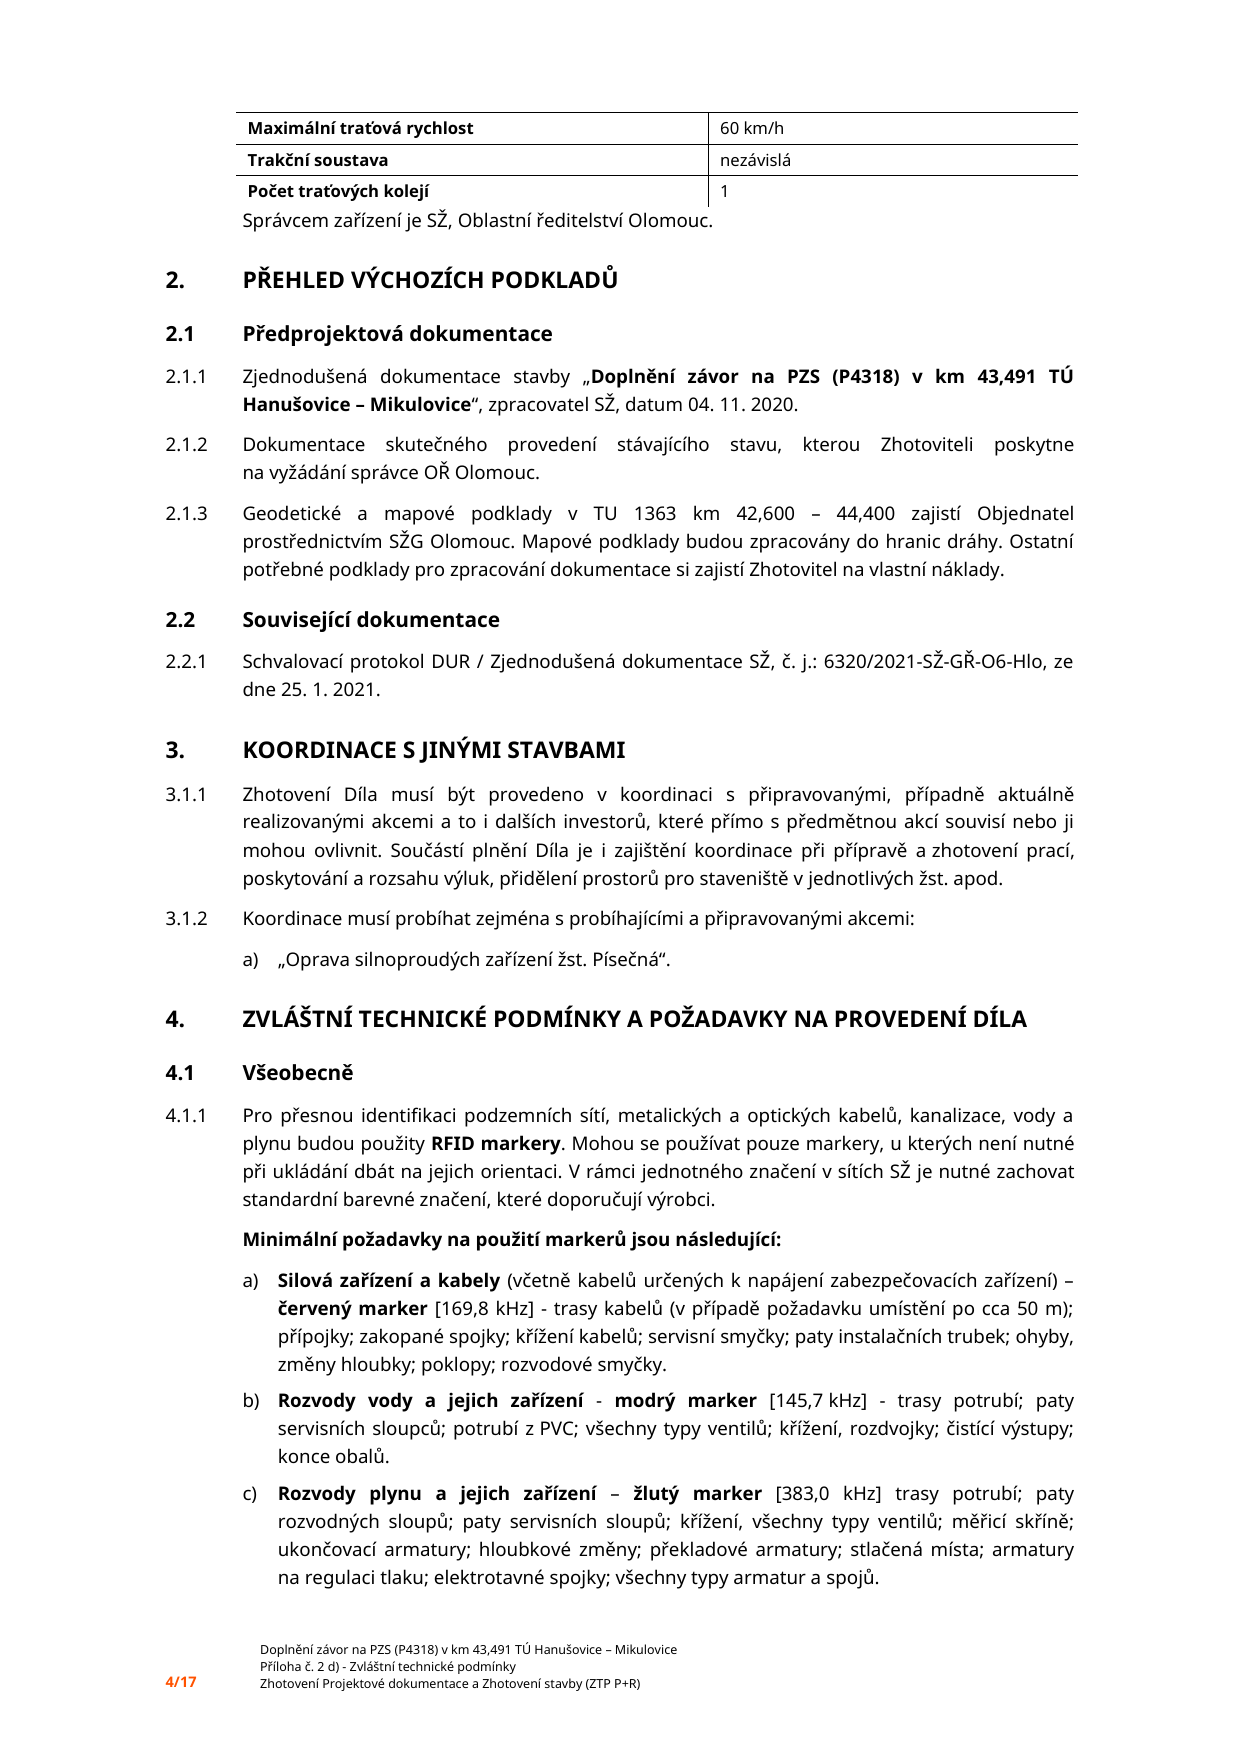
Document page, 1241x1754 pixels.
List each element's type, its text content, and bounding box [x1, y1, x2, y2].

table_cell 1 [709, 176, 1078, 207]
text Geodetické a mapové podklady v TU 1363 km 42,600 – 44,400 zajistí Objednatel prostřednictvím SŽG Olomouc. Mapové podklady budou zpracovány do hranic dráhy. Ostatní potřebné podklady pro zpracování dokumentace si zajistí Zhotovitel na vlastní náklady. [165, 500, 1075, 582]
table_cell Maximální traťová rychlost [236, 113, 708, 144]
text KOORDINACE S JINÝMI STAVBAMI [165, 734, 1075, 765]
table_cell 60 km/h [709, 113, 1078, 144]
text Koordinace musí probíhat zejména s probíhajícími a připravovanými akcemi: [165, 905, 1075, 931]
table_cell Trakční soustava [236, 145, 708, 175]
text Minimální požadavky na použití markerů jsou následující: [242, 1227, 1075, 1252]
text Všeobecně [165, 1058, 1075, 1087]
text Správcem zařízení je SŽ, Oblastní ředitelství Olomouc. [242, 207, 1075, 232]
table_cell nezávislá [709, 145, 1078, 175]
text Zjednodušená dokumentace stavby „Doplnění závor na PZS (P4318) v km 43,491 TÚ Hanušovice – Mikulovice“, zpracovatel SŽ, datum 04. 11. 2020. [165, 363, 1075, 417]
text Schvalovací protokol DUR / Zjednodušená dokumentace SŽ, č. j.: 6320/2021-SŽ-GŘ-O6-Hlo, ze dne 25. 1. 2021. [165, 649, 1075, 702]
text Pro přesnou identifikaci podzemních sítí, metalických a optických kabelů, kanalizace, vody a plynu budou použity RFID markery. Mohou se používat pouze markery, u kterých není nutné při ukládání dbát na jejich orientaci. V rámci jednotného značení v sítích SŽ je nutné zachovat standardní barevné značení, které doporučují výrobci. [165, 1102, 1075, 1212]
text Související dokumentace [165, 605, 1075, 633]
text PŘEHLED VÝCHOZÍCH PODKLADŮ [165, 264, 1075, 295]
text Dokumentace skutečného provedení stávajícího stavu, kterou Zhotoviteli poskytne na vyžádání správce OŘ Olomouc. [165, 432, 1075, 485]
text Zhotovení Díla musí být provedeno v koordinaci s připravovanými, případně aktuálně realizovanými akcemi a to i dalších investorů, které přímo s předmětnou akcí souvisí nebo ji mohou ovlivnit. Součástí plnění Díla je i zajištění koordinace při přípravě a zhotovení prací, poskytování a rozsahu výluk, přidělení prostorů pro staveniště v jednotlivých žst. apod. [165, 781, 1075, 890]
text „Oprava silnoproudých zařízení žst. Písečná“. [242, 946, 1075, 971]
table_cell Počet traťových kolejí [236, 176, 708, 207]
text Předprojektová dokumentace [165, 319, 1075, 348]
text Rozvody vody a jejich zařízení - modrý marker [145,7 kHz] - trasy potrubí; paty servisních sloupců; potrubí z PVC; všechny typy ventilů; křížení, rozdvojky; čistící výstupy; konce obalů. [242, 1388, 1075, 1469]
text ZVLÁŠTNÍ TECHNICKÉ PODMÍNKY A POŽADAVKY NA PROVEDENÍ DÍLA [165, 1003, 1075, 1034]
list Silová zařízení a kabely (včetně kabelů určených k napájení zabezpečovacích zařízení) – červený marker [169,8 kHz] - trasy kabelů (v případě požadavku umístění po cca 50 m); přípojky; zakopané spojky; křížení kabelů; servisní smyčky; paty instalačních trubek; ohyby, změny hloubky; poklopy; rozvodové smyčky. [242, 1267, 1075, 1377]
text Rozvody plynu a jejich zařízení – žlutý marker [383,0 kHz] trasy potrubí; paty rozvodných sloupů; paty servisních sloupů; křížení, všechny typy ventilů; měřicí skříně; ukončovací armatury; hloubkové změny; překladové armatury; stlačená místa; armatury na regulaci tlaku; elektrotavné spojky; všechny typy armatur a spojů. [242, 1480, 1075, 1589]
